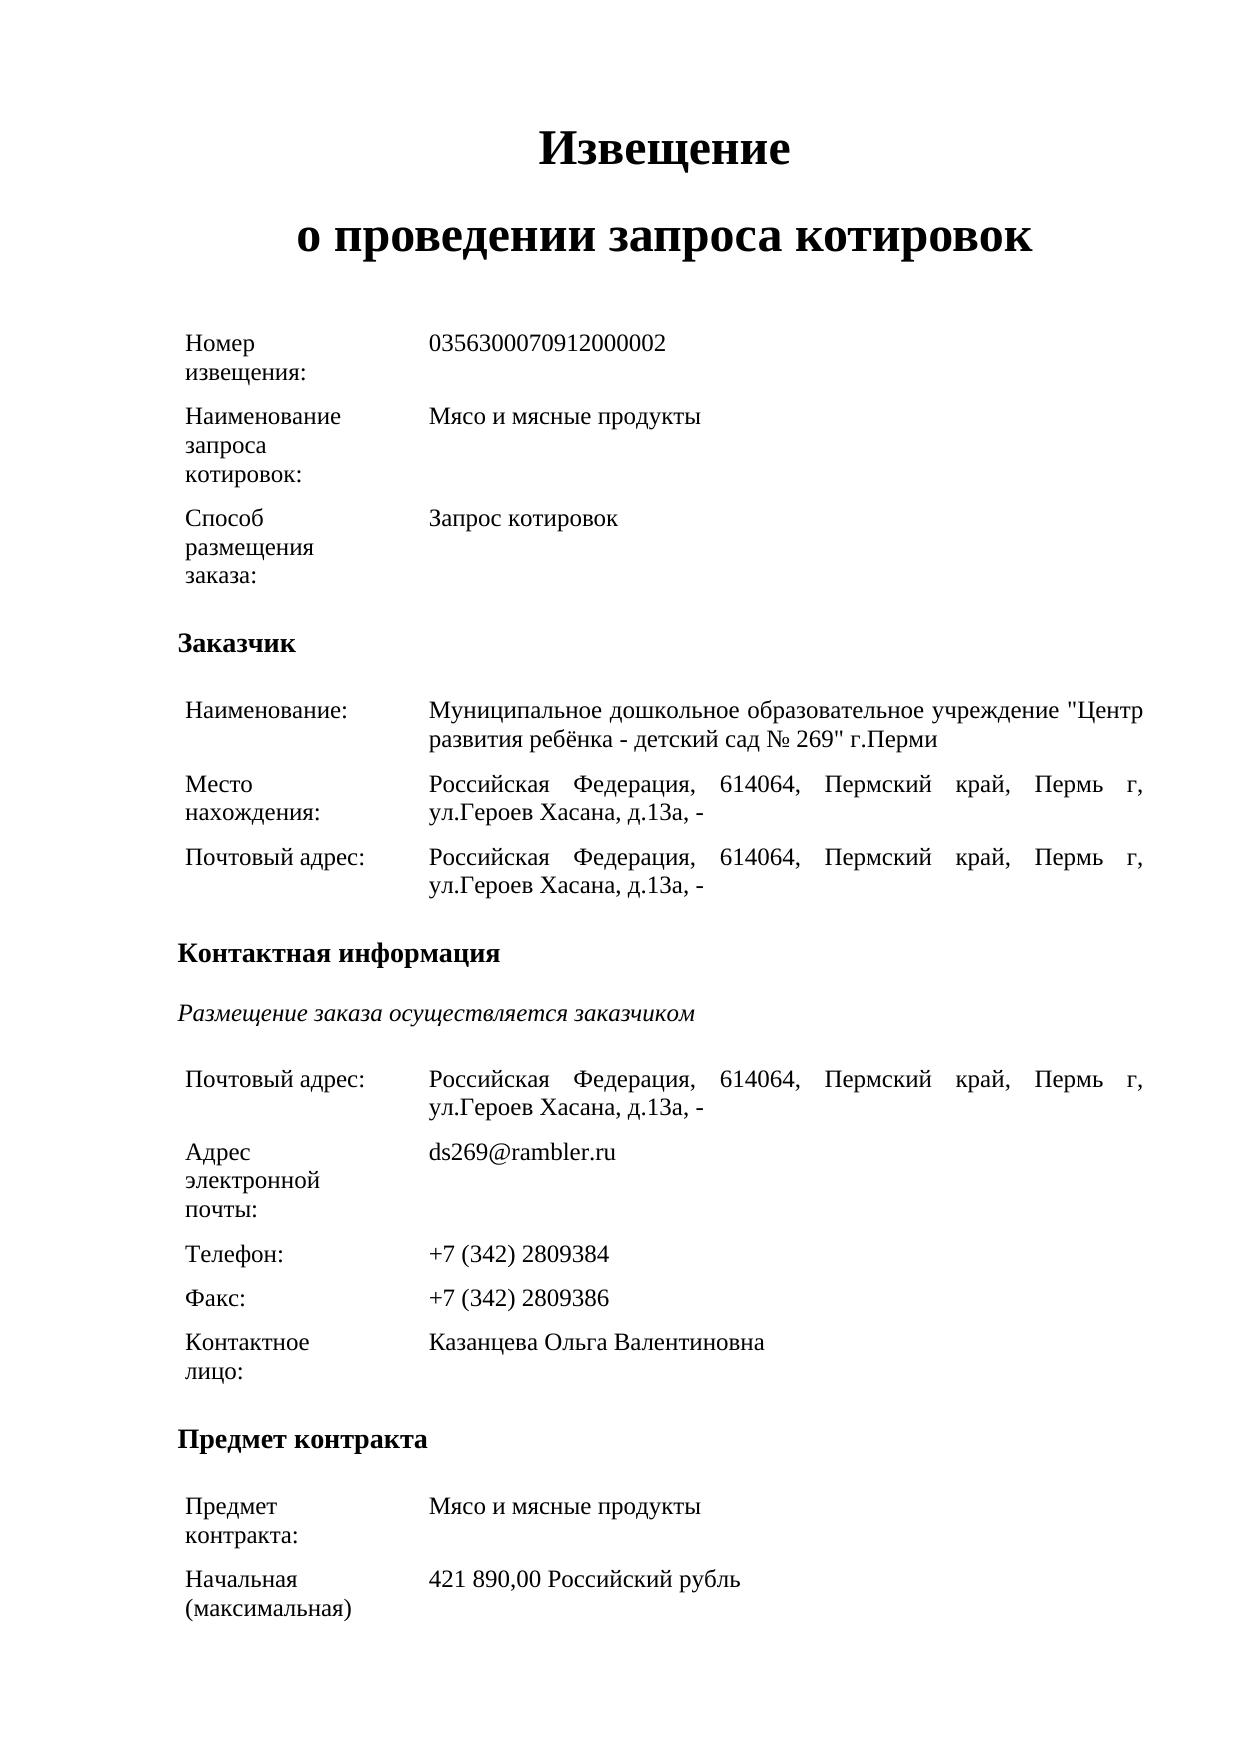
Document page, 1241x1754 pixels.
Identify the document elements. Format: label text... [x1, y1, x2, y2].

table_header Наименование: [177, 688, 421, 761]
text о проведении запроса котировок [177, 205, 1152, 262]
table_cell Место нахождения: [177, 761, 421, 834]
table_cell Наименование запроса котировок: [177, 393, 421, 495]
table_header 0356300070912000002 [421, 320, 1152, 393]
table_cell +7 (342) 2809386 [421, 1275, 1152, 1319]
table_cell Телефон: [177, 1231, 421, 1275]
table_cell Российская Федерация, 614064, Пермский край, Пермь г, ул.Героев Хасана, д.13а, - [421, 834, 1152, 907]
table_cell Способ размещения заказа: [177, 495, 421, 597]
text Извещение [177, 118, 1152, 176]
text Заказчик [177, 626, 1152, 659]
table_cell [421, 1557, 1152, 1630]
table_cell Контактное лицо: [177, 1320, 421, 1393]
table_header Муниципальное дошкольное образовательное учреждение "Центр развития ребёнка - детский сад № 269" г.Перми [421, 688, 1152, 761]
table_cell ds269@rambler.ru [421, 1129, 1152, 1231]
table_header Почтовый адрес: [177, 1056, 421, 1129]
table_header Номер извещения: [177, 320, 421, 393]
table_header Мясо и мясные продукты [421, 1484, 1152, 1557]
table_cell Адрес электронной почты: [177, 1129, 421, 1231]
text Контактная информация [177, 936, 1152, 969]
table_cell Российская Федерация, 614064, Пермский край, Пермь г, ул.Героев Хасана, д.13а, - [421, 761, 1152, 834]
table_cell Почтовый адрес: [177, 834, 421, 907]
table_cell Казанцева Ольга Валентиновна [421, 1320, 1152, 1393]
table_cell Факс: [177, 1275, 421, 1319]
text Размещение заказа осуществляется заказчиком [177, 998, 1152, 1027]
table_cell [177, 1557, 421, 1630]
table_cell +7 (342) 2809384 [421, 1231, 1152, 1275]
text Предмет контракта [177, 1422, 1152, 1454]
table_cell Мясо и мясные продукты [421, 393, 1152, 495]
table_header Предмет контракта: [177, 1484, 421, 1557]
table_header Российская Федерация, 614064, Пермский край, Пермь г, ул.Героев Хасана, д.13а, - [421, 1056, 1152, 1129]
table_cell Запрос котировок [421, 495, 1152, 597]
